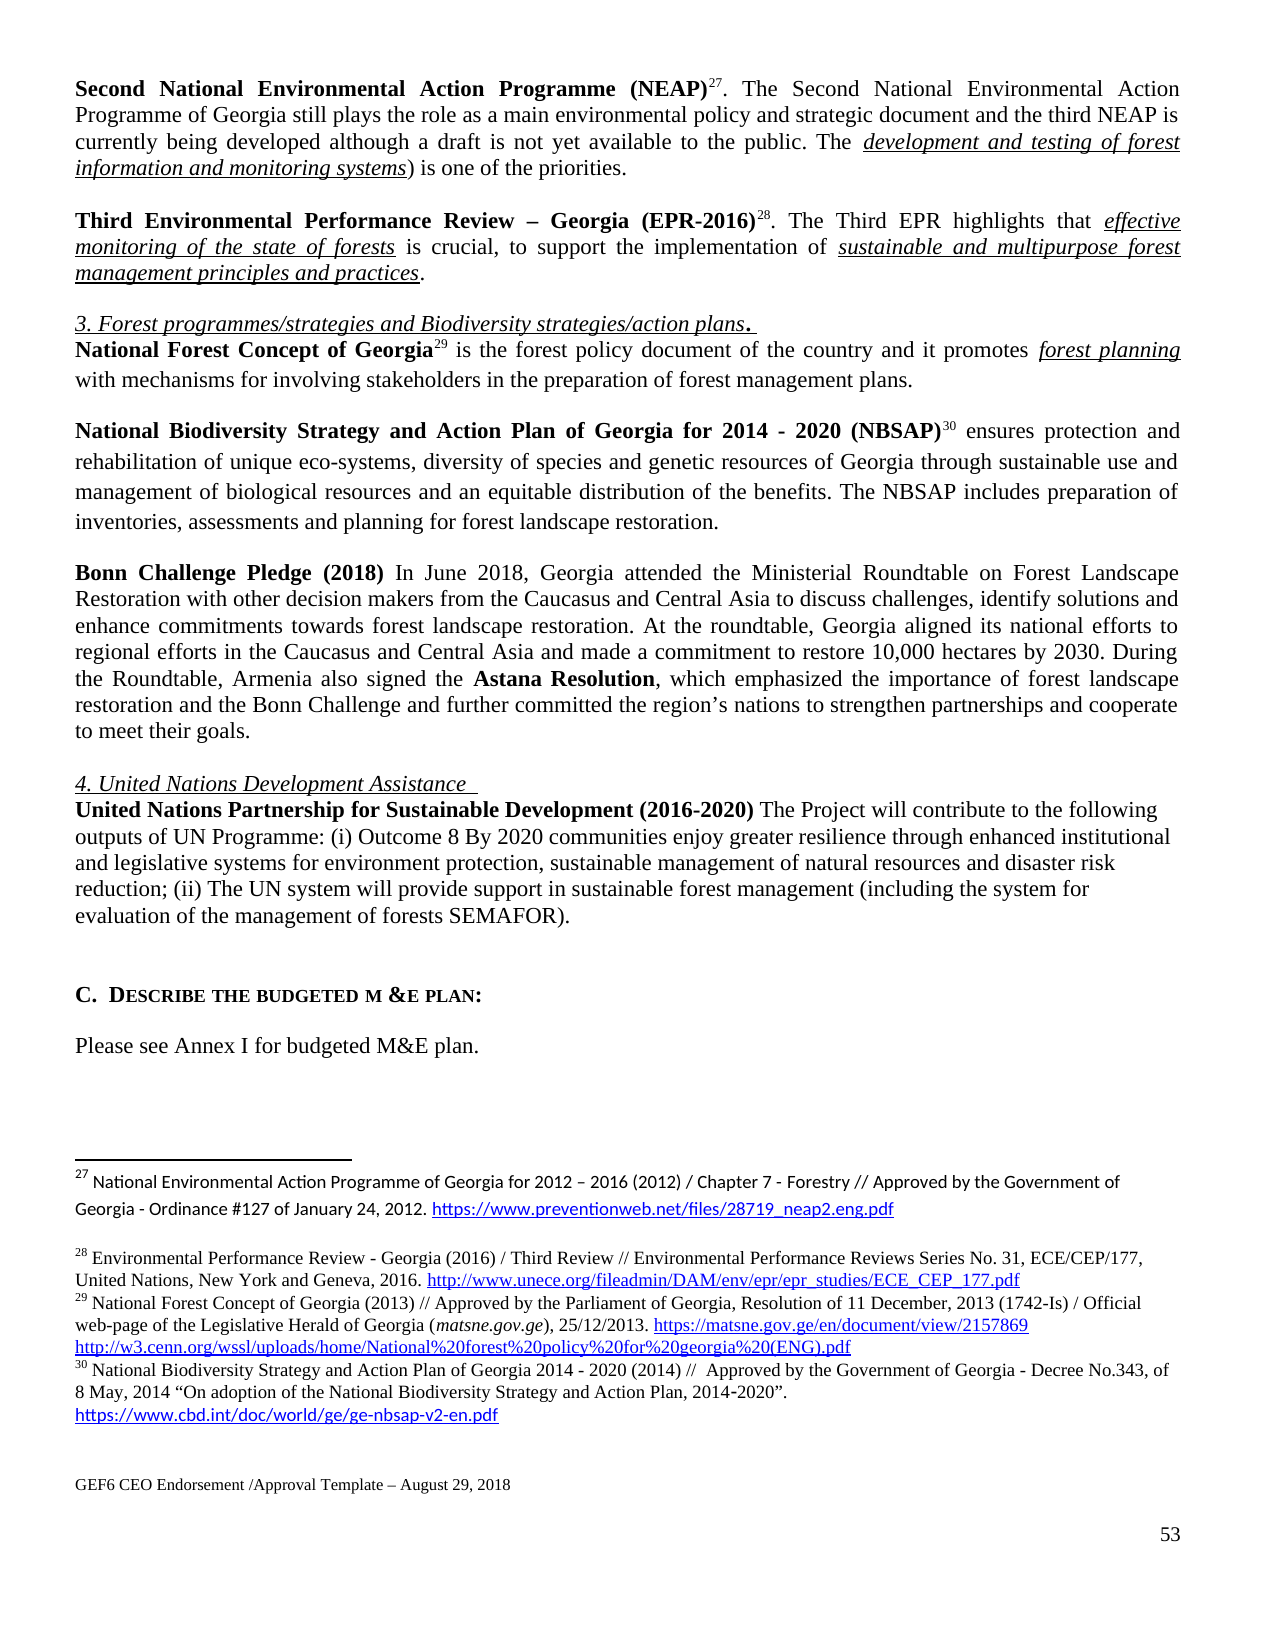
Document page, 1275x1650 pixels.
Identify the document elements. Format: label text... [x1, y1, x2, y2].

text National Biodiversity Strategy and Action Plan of Georgia for 2014 - 2020 (NBSAP) ensures protection and rehabilitation of unique eco-systems, diversity of species and genetic resources of Georgia through sustainable use and management of biological resources and an equitable distribution of the benefits. The NBSAP includes preparation of inventories, assessments and planning for forest landscape restoration. [75, 417, 1181, 534]
text 4. United Nations Development Assistance [75, 770, 1181, 796]
text Please see Annex I for budgeted M&E plan. [75, 1032, 1181, 1058]
text Bonn Challenge Pledge (2018) In June 2018, Georgia attended the Ministerial Roundtable on Forest Landscape Restoration with other decision makers from the Caucasus and Central Asia to discuss challenges, identify solutions and enhance commitments towards forest landscape restoration. At the roundtable, Georgia aligned its national efforts to regional efforts in the Caucasus and Central Asia and made a commitment to restore 10,000 hectares by 2030. During the Roundtable, Armenia also signed the Astana Resolution, which emphasized the importance of forest landscape restoration and the Bonn Challenge and further committed the region’s nations to strengthen partnerships and cooperate to meet their goals. [75, 559, 1181, 744]
text 3. Forest programmes/strategies and Biodiversity strategies/action plans. [75, 310, 1181, 336]
text National Forest Concept of Georgia is the forest policy document of the country and it promotes forest planning with mechanisms for involving stakeholders in the preparation of forest management plans. [75, 336, 1181, 393]
text United Nations Partnership for Sustainable Development (2016-2020) The Project will contribute to the following outputs of UN Programme: (i) Outcome 8 By 2020 communities enjoy greater resilience through enhanced institutional and legislative systems for environment protection, sustainable management of natural resources and disaster risk reduction; (ii) The UN system will provide support in sustainable forest management (including the system for evaluation of the management of forests SEMAFOR). [75, 796, 1181, 928]
text C. Describe the budgeted m &e plan: [75, 981, 1181, 1007]
text Second National Environmental Action Programme (NEAP). The Second National Environmental Action Programme of Georgia still plays the role as a main environmental policy and strategic document and the third NEAP is currently being developed although a draft is not yet available to the public. The development and testing of forest information and monitoring systems) is one of the priorities. [75, 75, 1181, 180]
text Third Environmental Performance Review – Georgia (EPR-2016). The Third EPR highlights that effective monitoring of the state of forests is crucial, to support the implementation of sustainable and multipurpose forest management principles and practices. [75, 207, 1181, 286]
